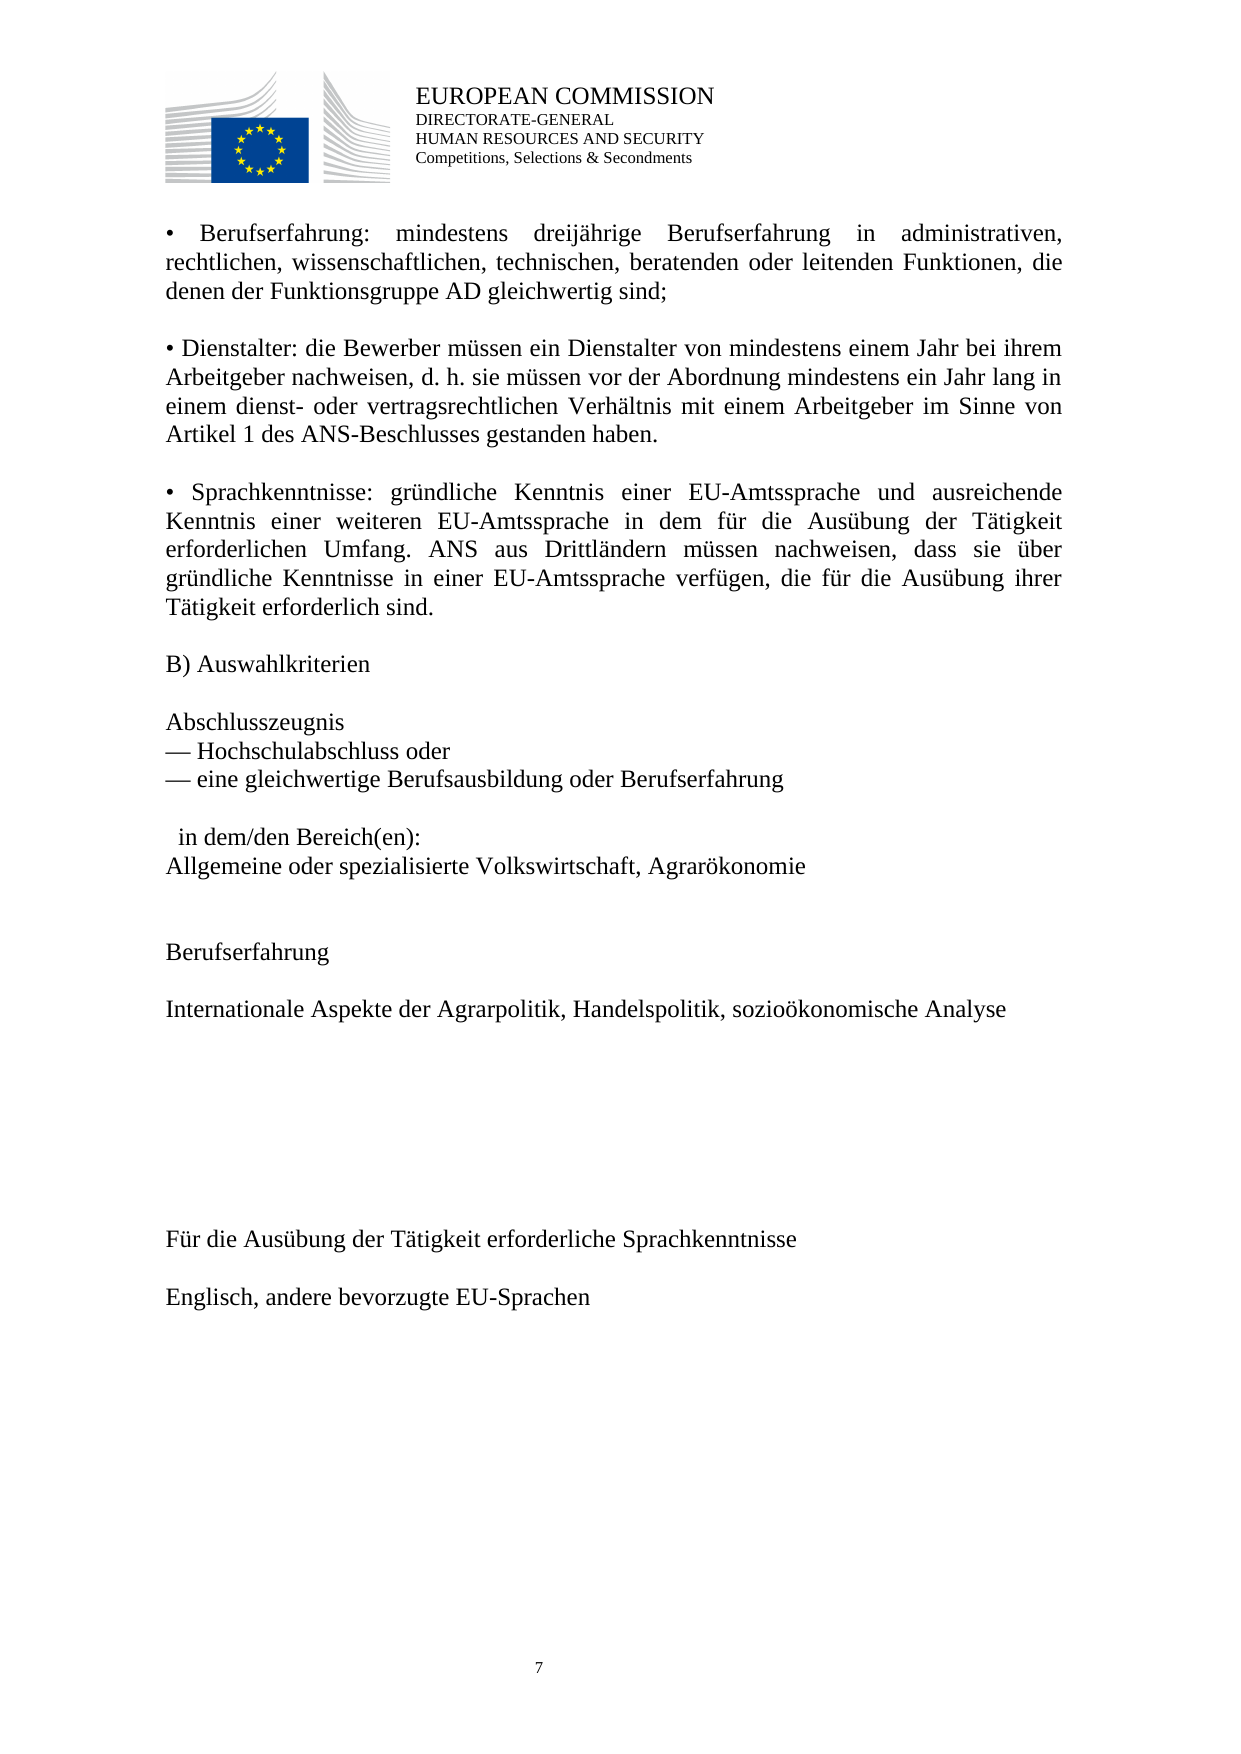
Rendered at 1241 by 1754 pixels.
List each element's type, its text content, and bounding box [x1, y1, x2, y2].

text Englisch, andere bevorzugte EU-Sprachen [165, 1282, 1063, 1311]
text Internationale Aspekte der Agrarpolitik, Handelspolitik, sozioökonomische Analyse [165, 994, 1063, 1023]
text Berufserfahrung [165, 937, 1063, 966]
text Für die Ausübung der Tätigkeit erforderliche Sprachkenntnisse [165, 1224, 1063, 1253]
text Abschlusszeugnis [165, 707, 1063, 736]
text • Dienstalter: die Bewerber müssen ein Dienstalter von mindestens einem Jahr bei ihrem Arbeitgeber nachweisen, d. h. sie müssen vor der Abordnung mindestens ein Jahr lang in einem dienst- oder vertragsrechtlichen Verhältnis mit einem Arbeitgeber im Sinne von Artikel 1 des ANS-Beschlusses gestanden haben. [165, 333, 1063, 448]
text — eine gleichwertige Berufsausbildung oder Berufserfahrung [165, 764, 1063, 793]
text B) Auswahlkriterien [165, 649, 1063, 678]
text • Sprachkenntnisse: gründliche Kenntnis einer EU-Amtssprache und ausreichende Kenntnis einer weiteren EU-Amtssprache in dem für die Ausübung der Tätigkeit erforderlichen Umfang. ANS aus Drittländern müssen nachweisen, dass sie über gründliche Kenntnisse in einer EU-Amtssprache verfügen, die für die Ausübung ihrer Tätigkeit erforderlich sind. [165, 477, 1063, 621]
text in dem/den Bereich(en): [165, 822, 1063, 851]
text — Hochschulabschluss oder [165, 736, 1063, 764]
text Allgemeine oder spezialisierte Volkswirtschaft, Agrarökonomie [165, 851, 1063, 879]
picture [165, 71, 391, 183]
text • Berufserfahrung: mindestens dreijährige Berufserfahrung in administrativen, rechtlichen, wissenschaftlichen, technischen, beratenden oder leitenden Funktionen, die denen der Funktionsgruppe AD gleichwertig sind; [165, 134, 1063, 304]
